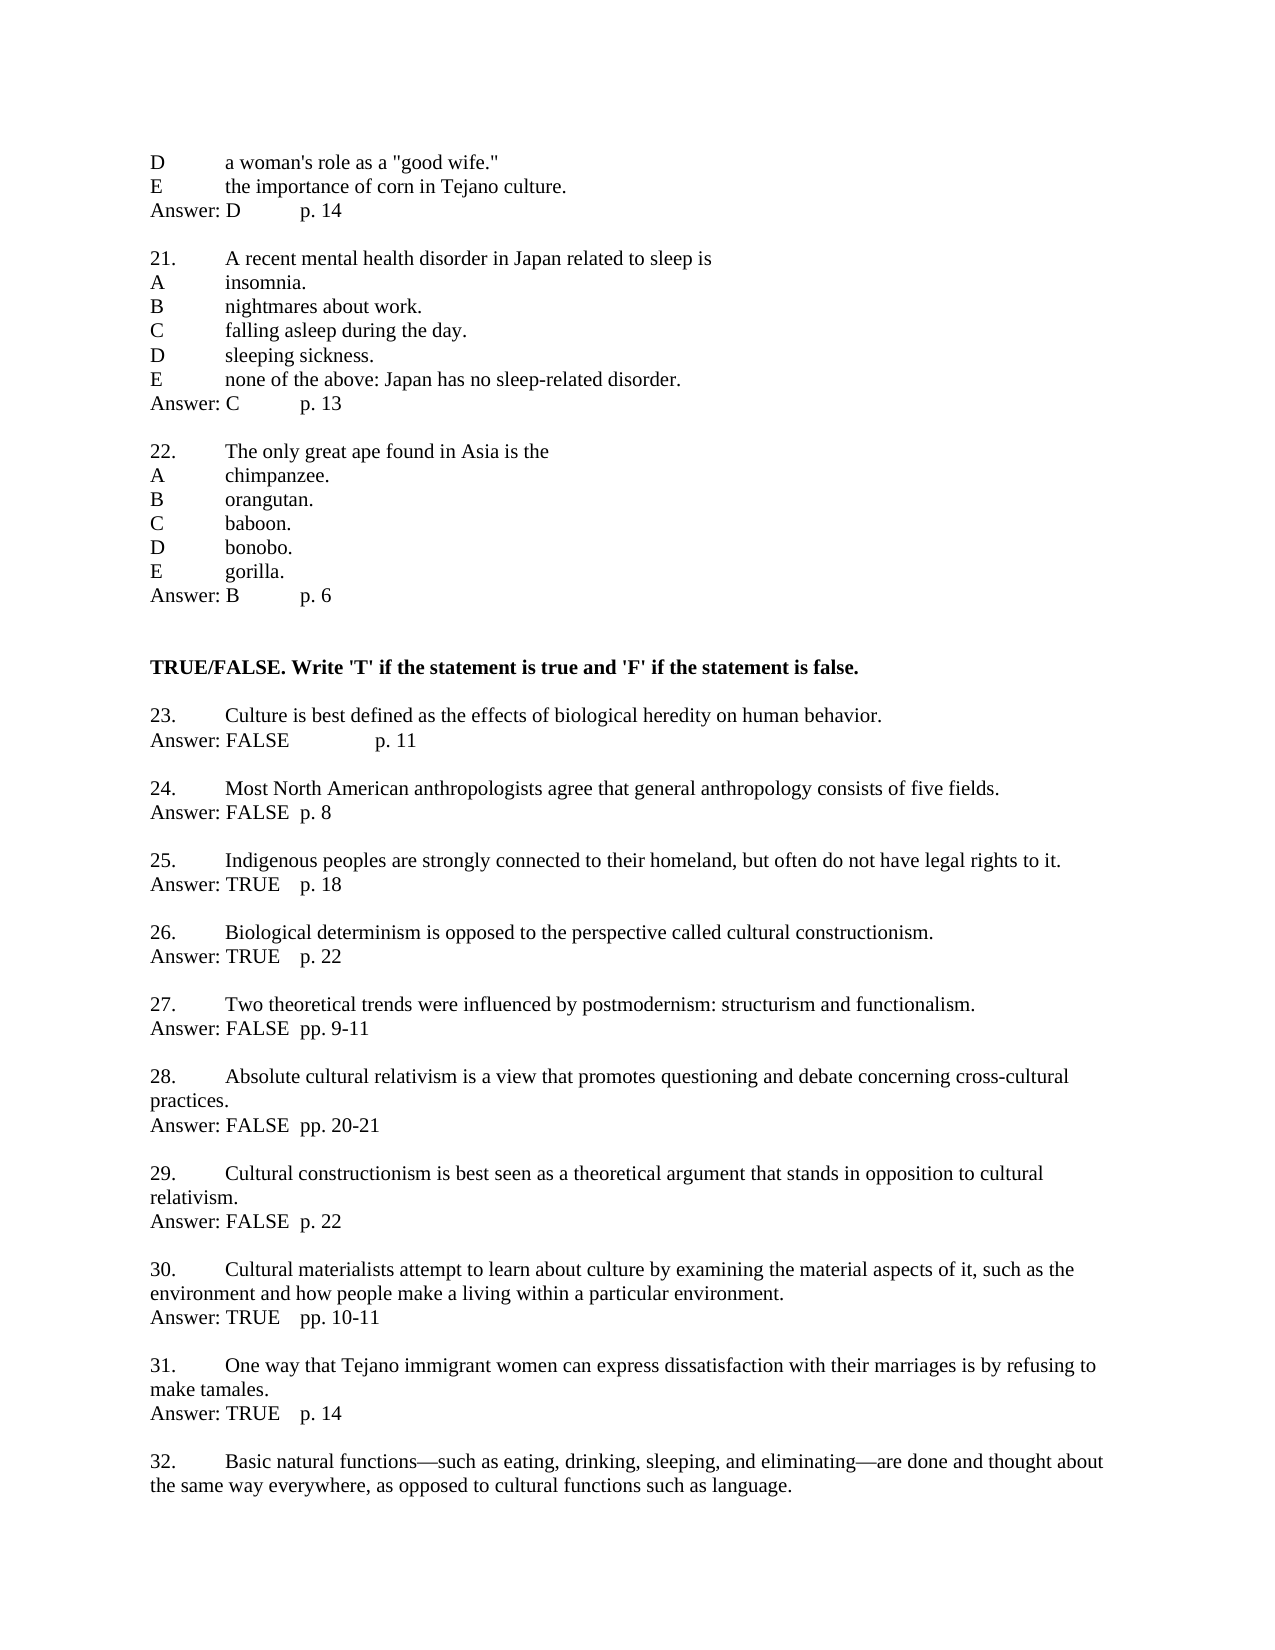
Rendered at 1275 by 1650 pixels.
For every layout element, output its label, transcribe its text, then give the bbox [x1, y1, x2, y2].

text Answer: FALSE pp. 20-21 [150, 1112, 1125, 1137]
text 21. A recent mental health disorder in Japan related to sleep is [150, 246, 1125, 270]
text B nightmares about work. [150, 294, 1125, 318]
text D a woman's role as a "good wife." [150, 150, 1125, 174]
text 32. Basic natural functions—such as eating, drinking, sleeping, and eliminating—are done and thought about the same way everywhere, as opposed to cultural functions such as language. [150, 1449, 1125, 1497]
text 31. One way that Tejano immigrant women can express dissatisfaction with their marriages is by refusing to make tamales. [150, 1353, 1125, 1401]
text Answer: TRUE p. 18 [150, 872, 1125, 896]
text TRUE/FALSE. Write 'T' if the statement is true and 'F' if the statement is false. [150, 655, 1125, 679]
text A insomnia. [150, 270, 1125, 294]
text E the importance of corn in Tejano culture. [150, 174, 1125, 198]
text 27. Two theoretical trends were influenced by postmodernism: structurism and functionalism. [150, 992, 1125, 1016]
text 30. Cultural materialists attempt to learn about culture by examining the material aspects of it, such as the environment and how people make a living within a particular environment. [150, 1257, 1125, 1305]
text B orangutan. [150, 487, 1125, 511]
text Answer: FALSE p. 22 [150, 1209, 1125, 1233]
text Answer: FALSE pp. 9-11 [150, 1016, 1125, 1040]
text Answer: TRUE pp. 10-11 [150, 1305, 1125, 1329]
text Answer: TRUE p. 22 [150, 944, 1125, 968]
text D sleeping sickness. [150, 342, 1125, 367]
text Answer: TRUE p. 14 [150, 1401, 1125, 1425]
text Answer: FALSE p. 8 [150, 800, 1125, 824]
text Answer: FALSE p. 11 [150, 727, 1125, 752]
text Answer: D p. 14 [150, 198, 1125, 222]
text 29. Cultural constructionism is best seen as a theoretical argument that stands in opposition to cultural relativism. [150, 1161, 1125, 1209]
text E none of the above: Japan has no sleep-related disorder. [150, 367, 1125, 391]
text E gorilla. [150, 559, 1125, 583]
text 24. Most North American anthropologists agree that general anthropology consists of five fields. [150, 776, 1125, 800]
text A chimpanzee. [150, 463, 1125, 487]
text 28. Absolute cultural relativism is a view that promotes questioning and debate concerning cross-cultural practices. [150, 1064, 1125, 1112]
text C baboon. [150, 511, 1125, 535]
text 25. Indigenous peoples are strongly connected to their homeland, but often do not have legal rights to it. [150, 848, 1125, 872]
text 26. Biological determinism is opposed to the perspective called cultural constructionism. [150, 920, 1125, 944]
text D bonobo. [150, 535, 1125, 559]
text 23. Culture is best defined as the effects of biological heredity on human behavior. [150, 703, 1125, 727]
text Answer: C p. 13 [150, 391, 1125, 415]
text C falling asleep during the day. [150, 318, 1125, 342]
text Answer: B p. 6 [150, 583, 1125, 607]
text 22. The only great ape found in Asia is the [150, 439, 1125, 463]
